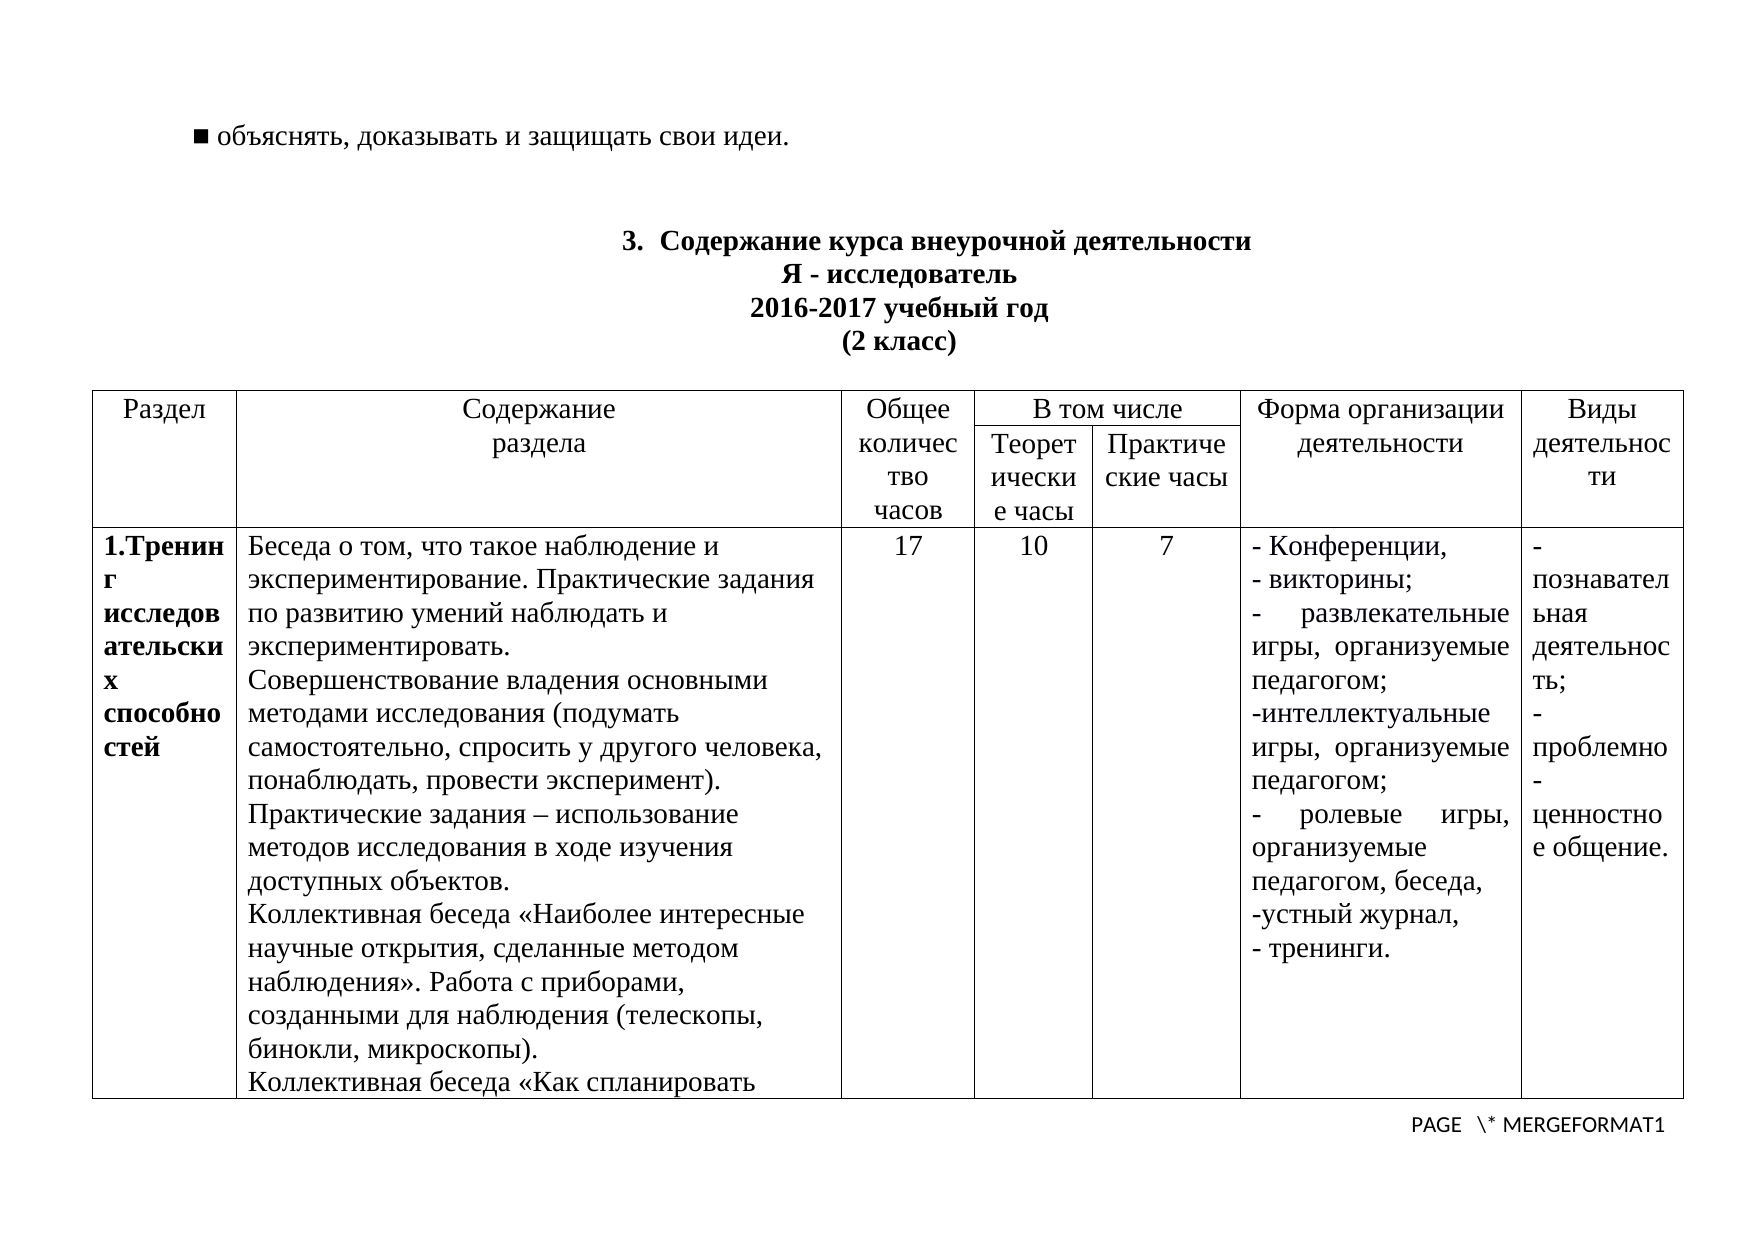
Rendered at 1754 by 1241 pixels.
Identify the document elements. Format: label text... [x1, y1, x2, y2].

table_header Форма организации деятельности [1241, 391, 1521, 527]
table_header Содержание раздела [237, 391, 841, 527]
list Содержание курса внеурочной деятельности [208, 223, 1665, 256]
table_header Общее количество часов [842, 391, 974, 527]
table_header Виды деятельности [1522, 391, 1683, 527]
table_cell 7 [1093, 528, 1240, 1098]
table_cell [237, 528, 841, 1098]
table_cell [93, 528, 236, 1098]
text Я - исследователь [103, 256, 1665, 290]
table_header Раздел [93, 391, 236, 527]
table_cell Теоретические часы [975, 426, 1092, 527]
text ■ объяснять, доказывать и защищать свои идеи. [192, 118, 1665, 152]
table_cell Практические часы [1093, 426, 1240, 527]
text 2016-2017 учебный год [103, 290, 1665, 323]
table_header В том числе [975, 391, 1240, 425]
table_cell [1241, 528, 1521, 1098]
table_cell 17 [842, 528, 974, 1098]
text (2 класс) [103, 323, 1665, 357]
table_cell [1522, 528, 1683, 1098]
table_cell 10 [975, 528, 1092, 1098]
